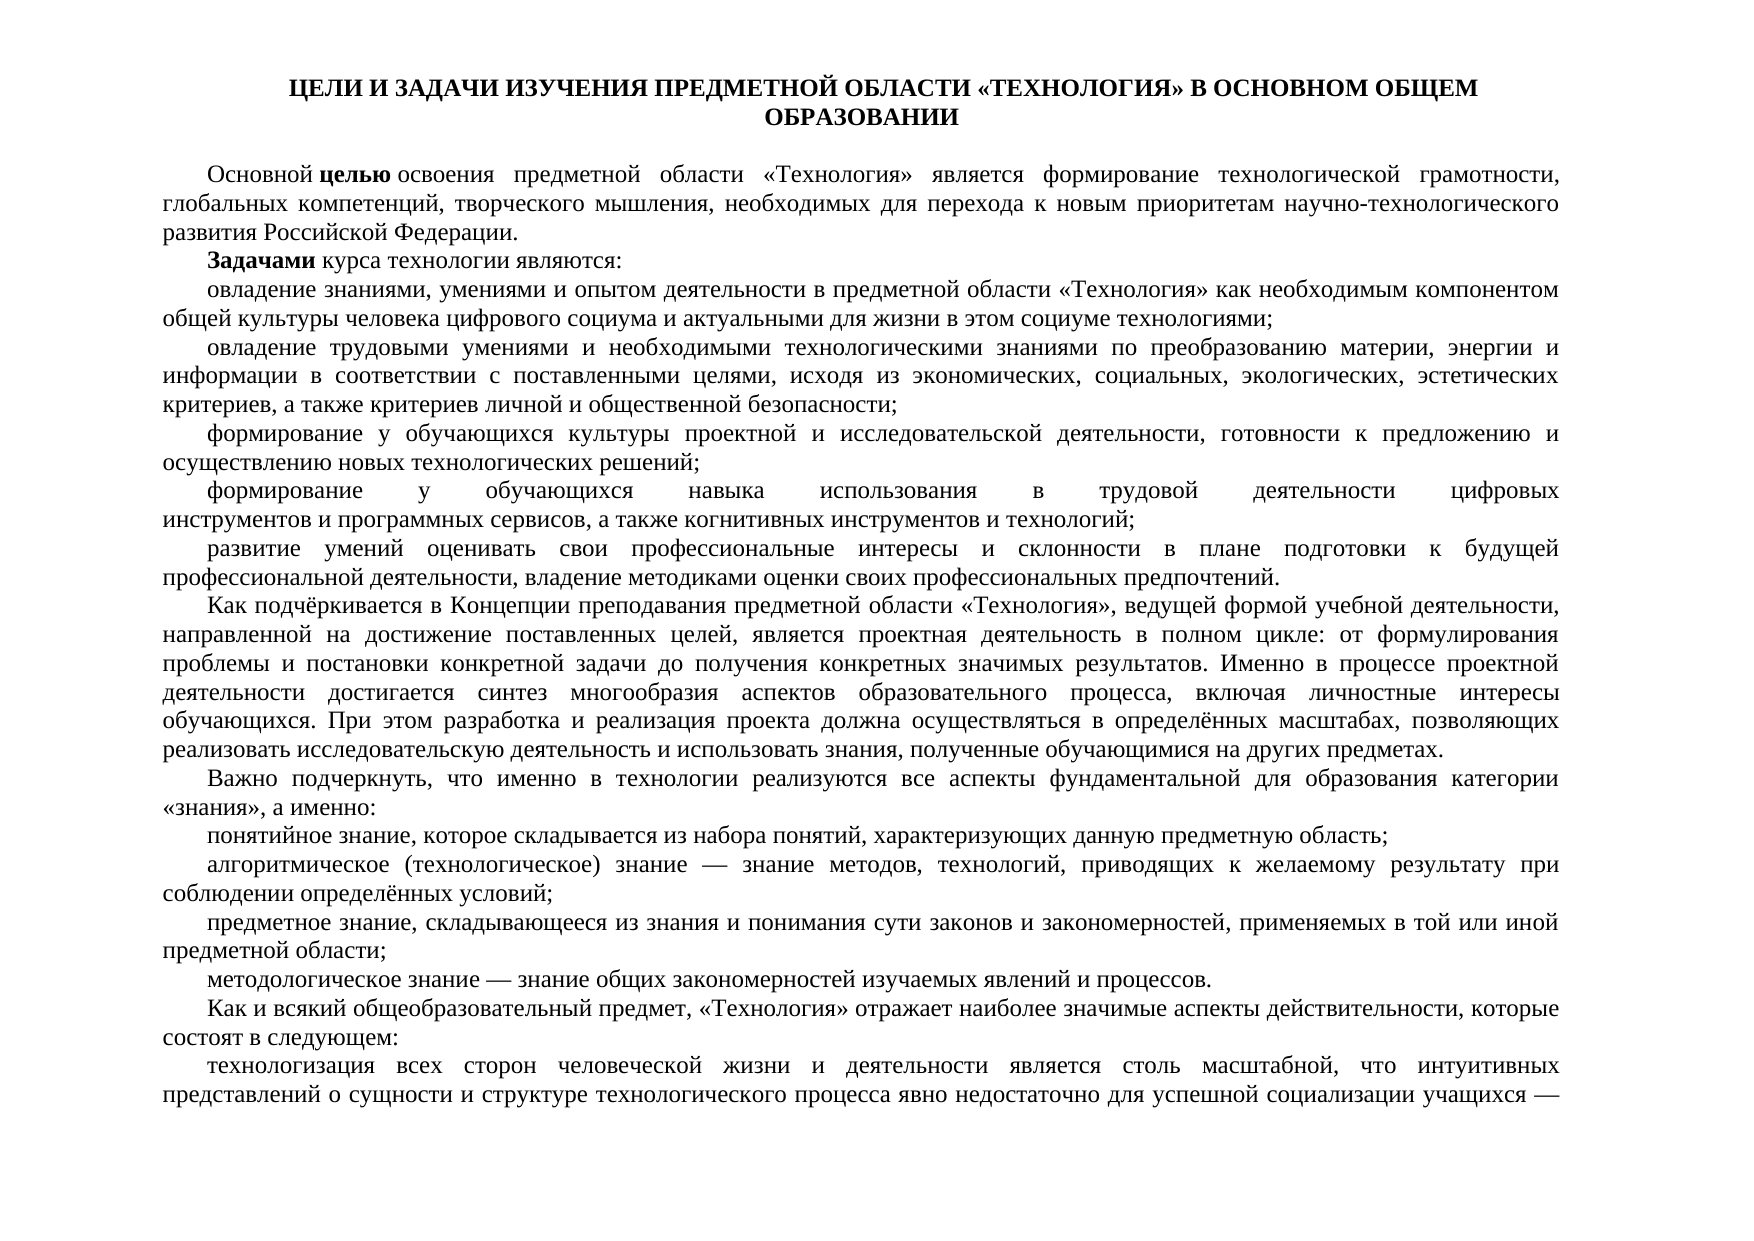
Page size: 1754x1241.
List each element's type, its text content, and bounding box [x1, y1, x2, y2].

text формирование у обучающихся культуры проектной и исследовательской деятельности, готовности к предложению и осуществлению новых технологических решений; [162, 418, 1561, 476]
text алгоритмическое (технологическое) знание — знание методов, технологий, приводящих к желаемому результату при соблюдении определённых условий; [162, 849, 1561, 907]
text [162, 1051, 1561, 1108]
text методологическое знание — знание общих закономерностей изучаемых явлений и процессов. [162, 964, 1561, 993]
text предметное знание, складывающееся из знания и понимания сути законов и закономерностей, применяемых в той или иной предметной области; [162, 907, 1561, 964]
text Как подчёркивается в Концепции преподавания предметной области «Технология», ведущей формой учебной деятельности, направленной на достижение поставленных целей, является проектная деятельность в полном цикле: от формулирования проблемы и постановки конкретной задачи до получения конкретных значимых результатов. Именно в процессе проектной деятельности достигается синтез многообразия аспектов образовательного процесса, включая личностные интересы обучающихся. При этом разработка и реализация проекта должна осуществляться в определённых масштабах, позволяющих реализовать исследовательскую деятельность и использовать знания, полученные обучающимися на других предметах. [162, 591, 1561, 763]
text развитие умений оценивать свои профессиональные интересы и склонности в плане подготовки к будущей профессиональной деятельности, владение методиками оценки своих профессиональных предпочтений. [162, 533, 1561, 591]
text Как и всякий общеобразовательный предмет, «Технология» отражает наиболее значимые аспекты действительности, которые состоят в следующем: [162, 993, 1561, 1051]
text Основной целью освоения предметной области «Технология» является формирование технологической грамотности, глобальных компетенций, творческого мышления, необходимых для перехода к новым приоритетам научно-технологического развития Российской Федерации. [162, 159, 1561, 246]
text формирование у обучающихся навыка использования в трудовой деятельности цифровых инструментов и программных сервисов, а также когнитивных инструментов и технологий; [162, 476, 1561, 533]
text овладение знаниями, умениями и опытом деятельности в предметной области «Технология» как необходимым компонентом общей культуры человека цифрового социума и актуальными для жизни в этом социуме технологиями; [162, 274, 1561, 332]
text Задачами курса технологии являются: [162, 246, 1561, 274]
text овладение трудовыми умениями и необходимыми технологическими знаниями по преобразованию материи, энергии и информации в соответствии с поставленными целями, исходя из экономических, социальных, экологических, эстетических критериев, а также критериев личной и общественной безопасности; [162, 332, 1561, 418]
text ЦЕЛИ И ЗАДАЧИ ИЗУЧЕНИЯ ПРЕДМЕТНОЙ ОБЛАСТИ «ТЕХНОЛОГИЯ» В ОСНОВНОМ ОБЩЕМ ОБРАЗОВАНИИ [162, 73, 1561, 131]
text Важно подчеркнуть, что именно в технологии реализуются все аспекты фундаментальной для образования категории «знания», а именно: [162, 763, 1561, 821]
text понятийное знание, которое складывается из набора понятий, характеризующих данную предметную область; [162, 821, 1561, 849]
